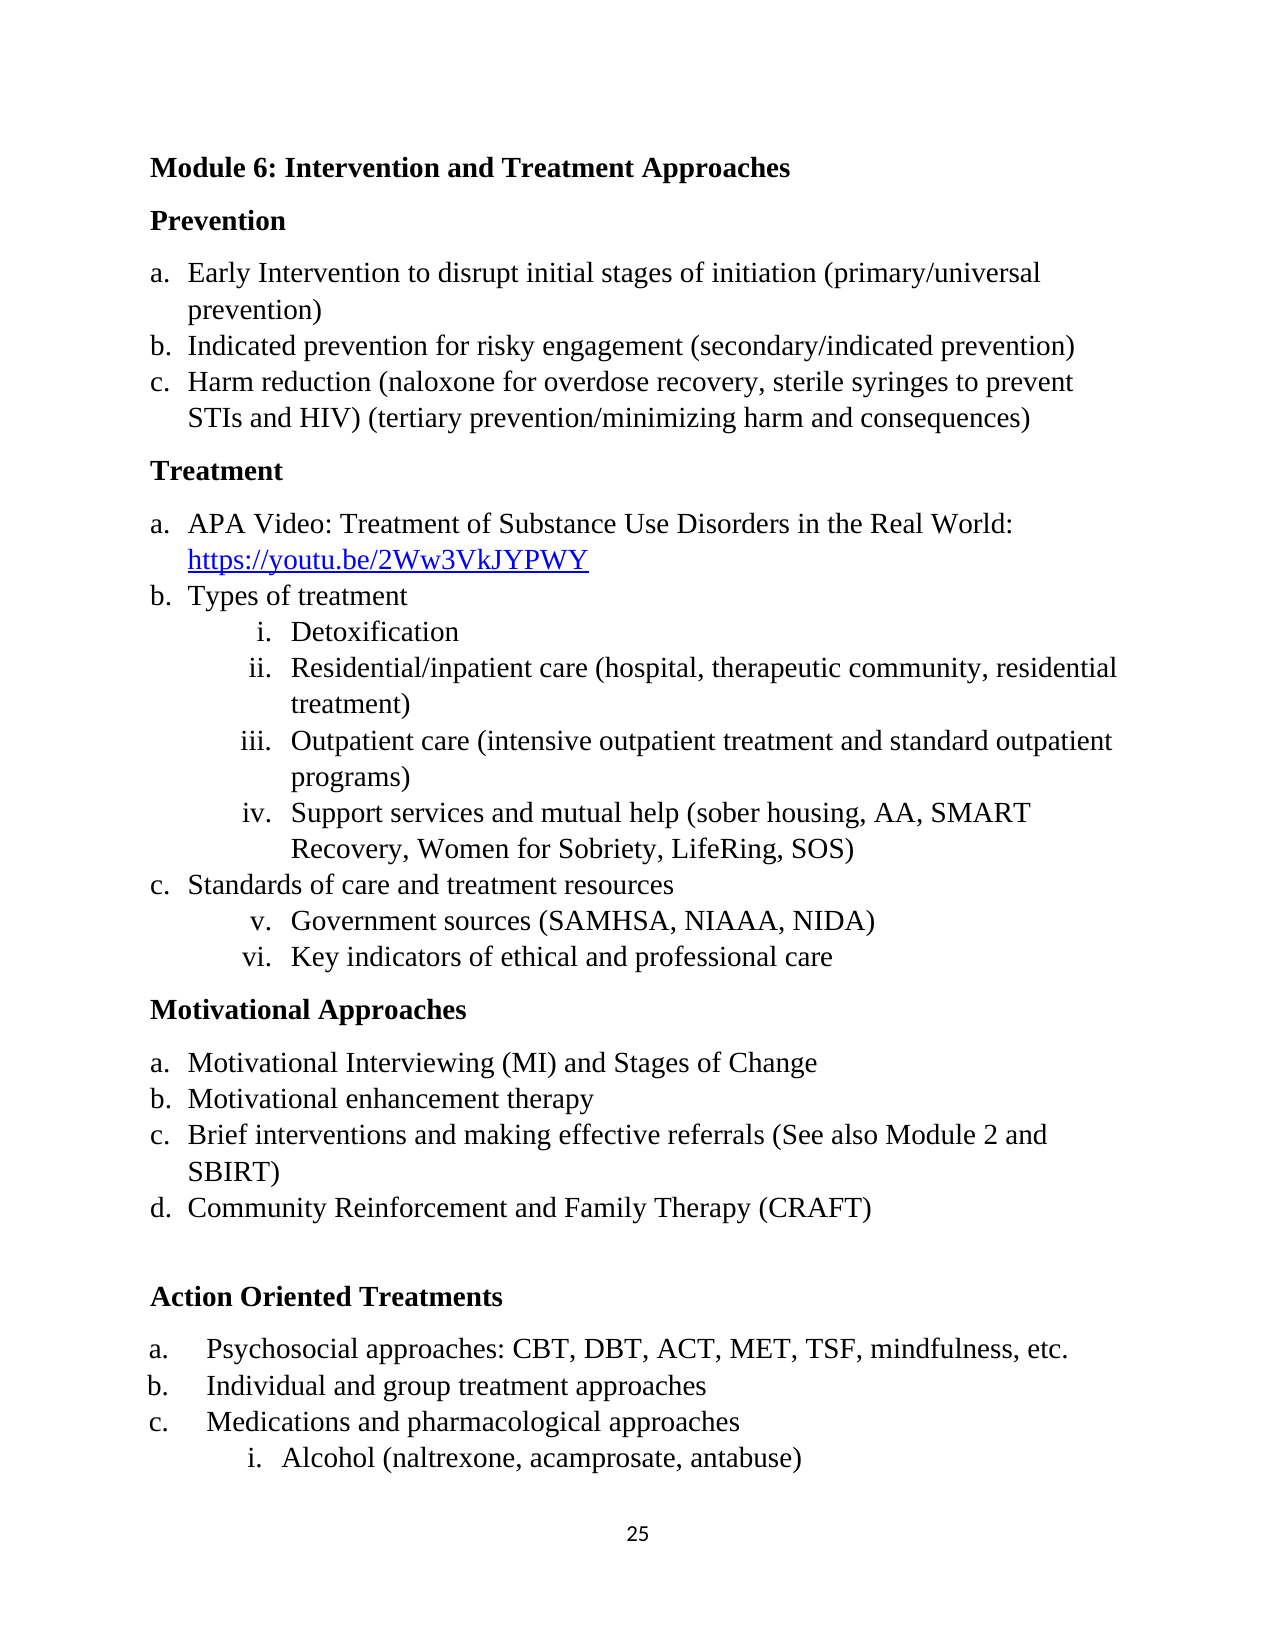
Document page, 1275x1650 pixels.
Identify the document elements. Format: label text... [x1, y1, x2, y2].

list Indicated prevention for risky engagement (secondary/indicated prevention) [150, 328, 1125, 361]
list Alcohol (naltrexone, acamprosate, antabuse) [262, 1440, 1125, 1473]
list Standards of care and treatment resources [150, 867, 1125, 901]
list APA Video: Treatment of Substance Use Disorders in the Real World: https://youtu.be/2Ww3VkJYPWY [150, 506, 1125, 576]
list Harm reduction (naloxone for overdose recovery, sterile syringes to prevent STIs and HIV) (tertiary prevention/minimizing harm and consequences) [150, 364, 1125, 434]
list Early Intervention to disrupt initial stages of initiation (primary/universal prevention) [150, 256, 1125, 325]
list Psychosocial approaches: CBT, DBT, ACT, MET, TSF, mindfulness, etc. [169, 1332, 1125, 1365]
list Residential/inpatient care (hospital, therapeutic community, residential treatment) [272, 650, 1125, 720]
list Government sources (SAMHSA, NIAAA, NIDA) [272, 903, 1125, 937]
list Types of treatment [150, 578, 1125, 612]
list Individual and group treatment approaches [169, 1368, 1125, 1401]
text Motivational Approaches [150, 992, 1125, 1026]
list Motivational enhancement therapy [150, 1081, 1125, 1115]
list Detoxification [272, 614, 1125, 648]
text Action Oriented Treatments [150, 1279, 1125, 1312]
list Brief interventions and making effective referrals (See also Module 2 and SBIRT) [150, 1117, 1125, 1187]
text Module 6: Intervention and Treatment Approaches [150, 150, 1125, 183]
list Outpatient care (intensive outpatient treatment and standard outpatient programs) [272, 723, 1125, 792]
list Community Reinforcement and Family Therapy (CRAFT) [150, 1190, 1125, 1223]
text Treatment [150, 453, 1125, 487]
list Support services and mutual help (sober housing, AA, SMART Recovery, Women for Sobriety, LifeRing, SOS) [272, 795, 1125, 865]
list Key indicators of ethical and professional care [272, 939, 1125, 973]
text Prevention [150, 203, 1125, 236]
list Medications and pharmacological approaches [169, 1404, 1125, 1437]
list Motivational Interviewing (MI) and Stages of Change [150, 1045, 1125, 1079]
